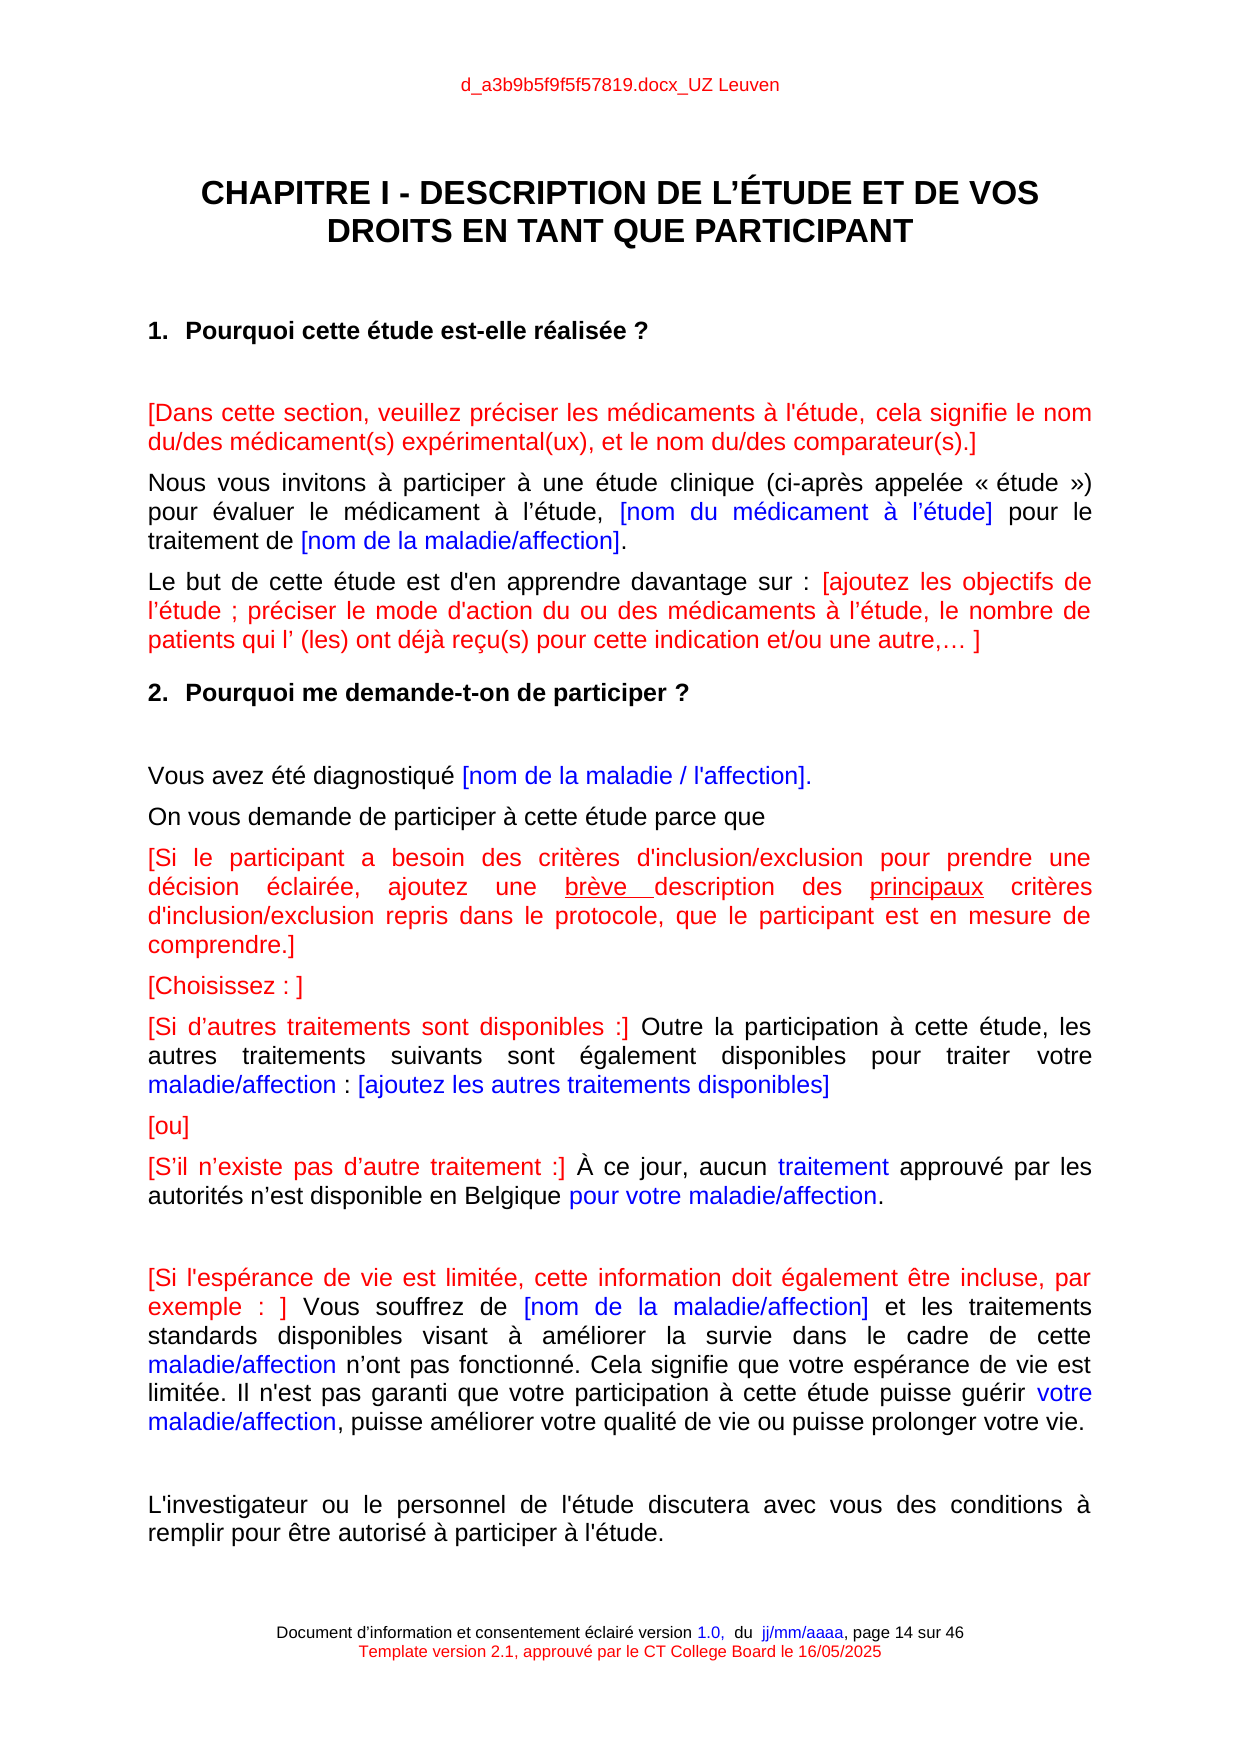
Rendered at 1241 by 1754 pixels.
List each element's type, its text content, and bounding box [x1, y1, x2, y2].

subtitle Pourquoi me demande-t-on de participer ? [148, 678, 1092, 707]
text On vous demande de participer à cette étude parce que [148, 802, 1092, 831]
text L'investigateur ou le personnel de l'étude discutera avec vous des conditions à remplir pour être autorisé à participer à l'étude. [148, 1489, 1092, 1547]
text [Dans cette section, veuillez préciser les médicaments à l'étude, cela signifie le nom du/des médicament(s) expérimental(ux), et le nom du/des comparateur(s).] [148, 398, 1092, 456]
text [Si le participant a besoin des critères d'inclusion/exclusion pour prendre une décision éclairée, ajoutez une brève description des principaux critères d'inclusion/exclusion repris dans le protocole, que le participant est en mesure de comprendre.] [148, 843, 1092, 958]
text [Si l'espérance de vie est limitée, cette information doit également être incluse, par exemple : ] Vous souffrez de [nom de la maladie/affection] et les traitements standards disponibles visant à améliorer la survie dans le cadre de cette maladie/affection n’ont pas fonctionné. Cela signifie que votre espérance de vie est limitée. Il n'est pas garanti que votre participation à cette étude puisse guérir votre maladie/affection, puisse améliorer votre qualité de vie ou puisse prolonger votre vie. [148, 1263, 1092, 1436]
text [Si d’autres traitements sont disponibles :] Outre la participation à cette étude, les autres traitements suivants sont également disponibles pour traiter votre maladie/affection : [ajoutez les autres traitements disponibles] [148, 1012, 1092, 1098]
text Le but de cette étude est d'en apprendre davantage sur : [ajoutez les objectifs de l’étude ; préciser le mode d'action du ou des médicaments à l’étude, le nombre de patients qui l’ (les) ont déjà reçu(s) pour cette indication et/ou une autre,… ] [148, 567, 1092, 653]
text Vous avez été diagnostiqué [nom de la maladie / l'affection]. [148, 761, 1092, 789]
subtitle Pourquoi cette étude est-elle réalisée ? [148, 316, 1092, 344]
text [S’il n’existe pas d’autre traitement :] À ce jour, aucun traitement approuvé par les autorités n’est disponible en Belgique pour votre maladie/affection. [148, 1152, 1092, 1209]
text [Choisissez : ] [148, 971, 1092, 999]
text Nous vous invitons à participer à une étude clinique (ci-après appelée « étude ») pour évaluer le médicament à l’étude, [nom du médicament à l’étude] pour le traitement de [nom de la maladie/affection]. [148, 468, 1092, 554]
text [ou] [148, 1111, 1092, 1139]
subtitle CHAPITRE I - DESCRIPTION DE L’éTUDE ET de VOS DROITS EN tant que PARTICIPANT [148, 173, 1092, 249]
